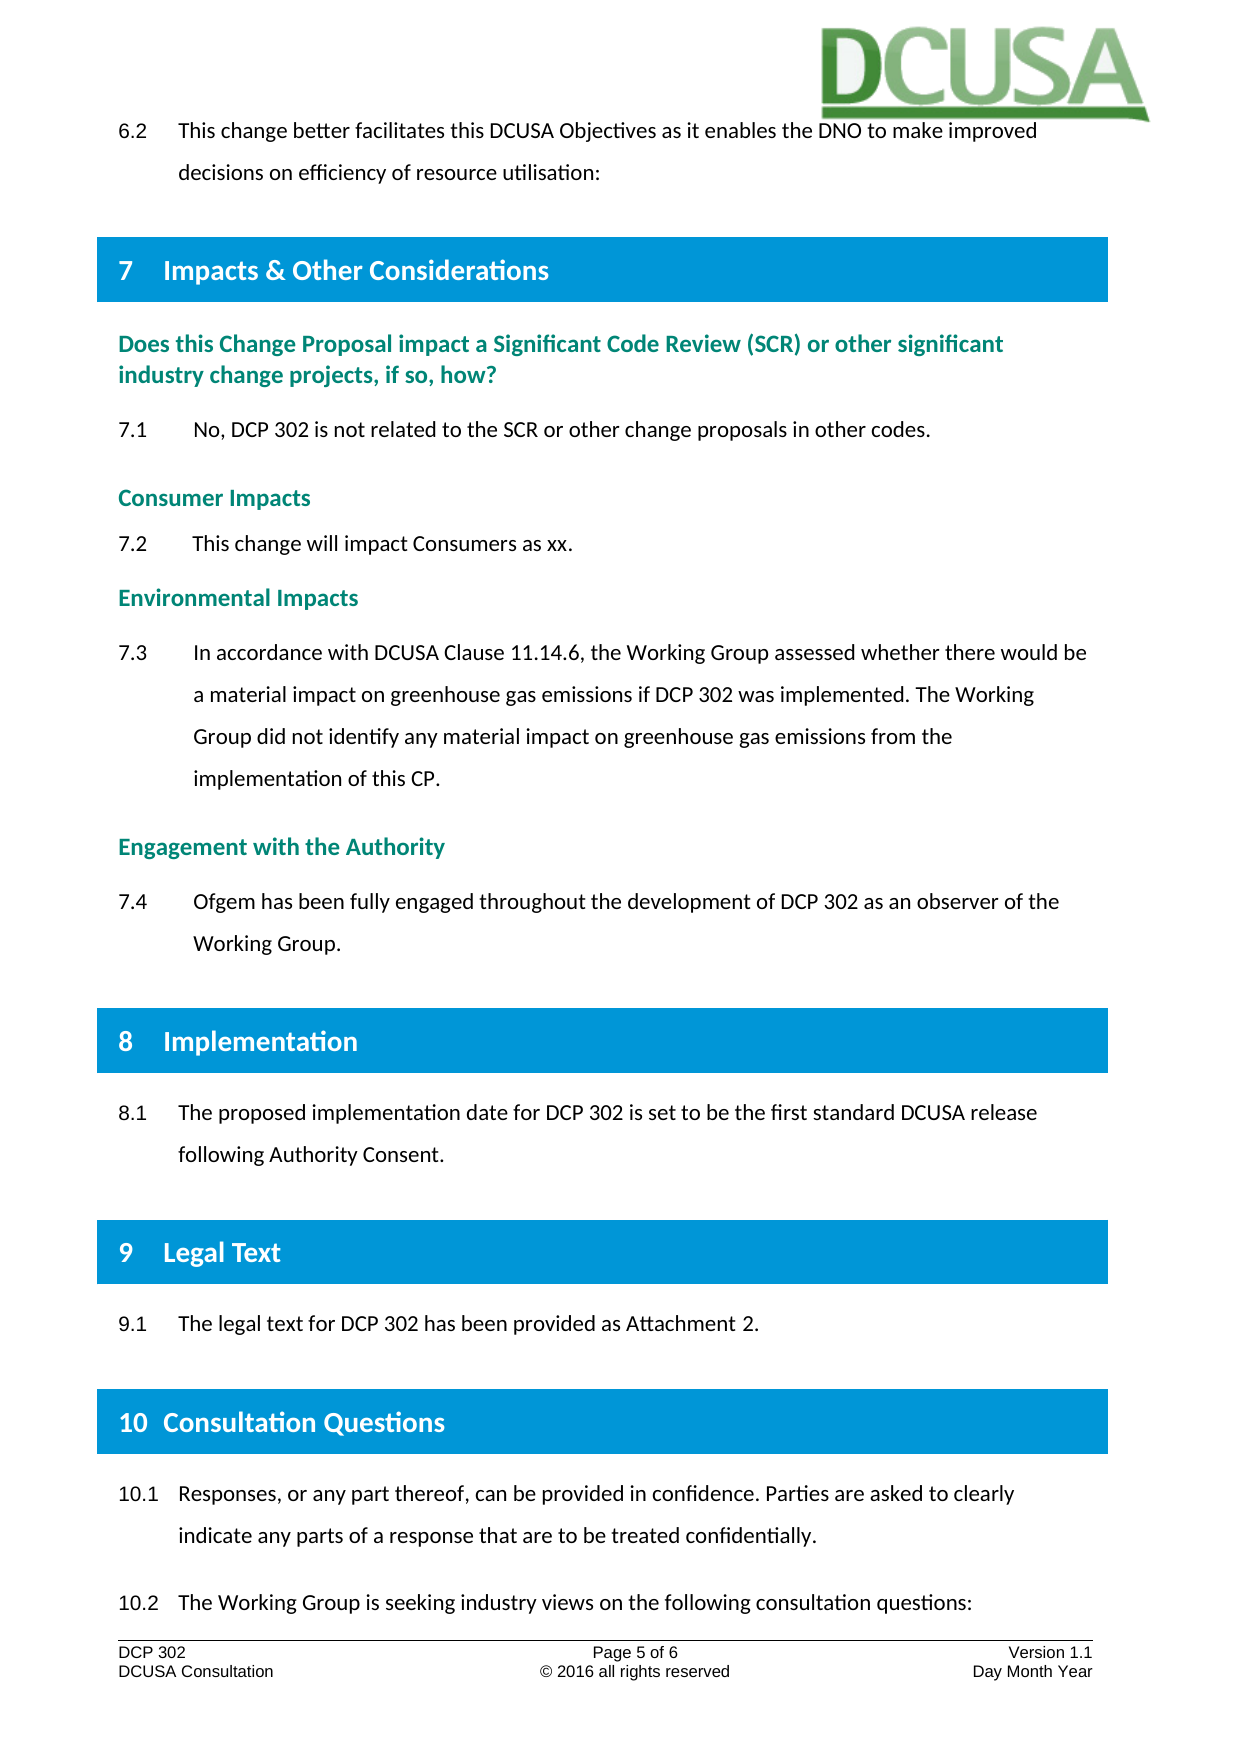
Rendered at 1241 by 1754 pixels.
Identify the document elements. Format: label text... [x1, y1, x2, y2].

subtitle Consultation Questions [110, 1402, 1095, 1441]
text 7.2 This change will impact Consumers as xx. [118, 525, 1093, 557]
subtitle Engagement with the Authority [118, 831, 1093, 862]
subtitle The proposed implementation date for DCP 302 is set to be the first standard DCUSA release following Authority Consent. [118, 1098, 1093, 1168]
subtitle Environmental Impacts [118, 582, 1093, 613]
subtitle 7.3 In accordance with DCUSA Clause 11.14.6, the Working Group assessed whether there would be a material impact on greenhouse gas emissions if DCP 302 was implemented. The Working Group did not identify any material impact on greenhouse gas emissions from the implementation of this CP. [118, 638, 1093, 792]
picture [793, 11, 1174, 141]
subtitle The Working Group is seeking industry views on the following consultation questions: [118, 1588, 1093, 1616]
subtitle Implementation [110, 1021, 1095, 1061]
subtitle Does this Change Proposal impact a Significant Code Review (SCR) or other significant industry change projects, if so, how? [118, 327, 1093, 390]
subtitle Responses, or any part thereof, can be provided in confidence. Parties are asked to clearly indicate any parts of a response that are to be treated confidentially. [118, 1479, 1093, 1549]
subtitle Consumer Impacts [118, 482, 1093, 513]
subtitle The legal text for DCP 302 has been provided as Attachment 2. [118, 1309, 1093, 1338]
subtitle 7.1 No, DCP 302 is not related to the SCR or other change proposals in other codes. [118, 415, 1093, 443]
subtitle This change better facilitates this DCUSA Objectives as it enables the DNO to make improved decisions on efficiency of resource utilisation: [118, 116, 1093, 186]
subtitle 7.4 Ofgem has been fully engaged throughout the development of DCP 302 as an observer of the Working Group. [118, 887, 1093, 957]
subtitle Legal Text [110, 1232, 1095, 1272]
subtitle Impacts & Other Considerations [110, 250, 1095, 290]
